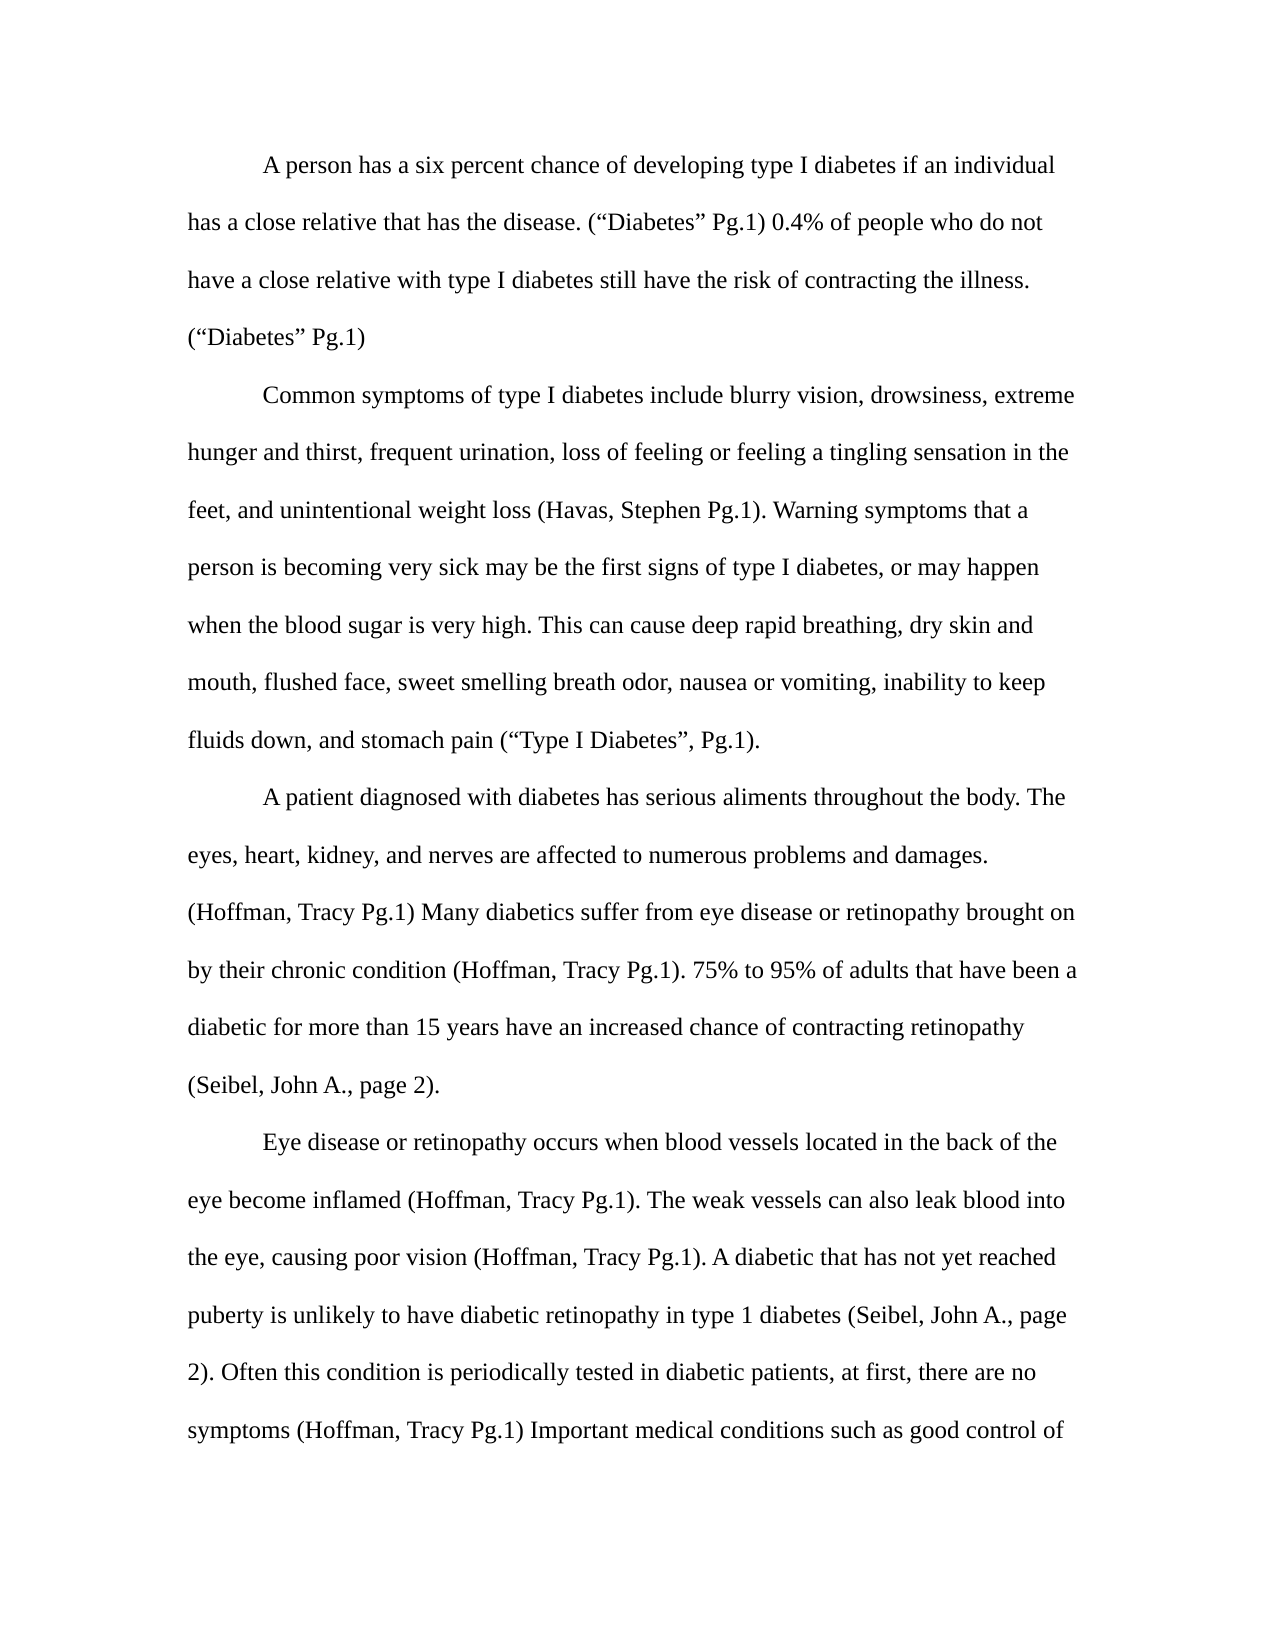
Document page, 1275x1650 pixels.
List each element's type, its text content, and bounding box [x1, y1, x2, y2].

text Common symptoms of type I diabetes include blurry vision, drowsiness, extreme hunger and thirst, frequent urination, loss of feeling or feeling a tingling sensation in the feet, and unintentional weight loss (Havas, Stephen Pg.1). Warning symptoms that a person is becoming very sick may be the first signs of type I diabetes, or may happen when the blood sugar is very high. This can cause deep rapid breathing, dry skin and mouth, flushed face, sweet smelling breath odor, nausea or vomiting, inability to keep fluids down, and stomach pain (“Type I Diabetes”, Pg.1). [187, 380, 1087, 754]
text A patient diagnosed with diabetes has serious aliments throughout the body. The eyes, heart, kidney, and nerves are affected to numerous problems and damages. (Hoffman, Pg.1) Many diabetics suffer from eye disease or retinopathy brought on by their chronic condition (Hoffman, Tracy Pg.1). 75% to 95% of adults that have been a diabetic for more than 15 years have an increased chance of contracting retinopathy (Seibel, John A., page 2). [187, 782, 1087, 1099]
text A person has a six percent chance of developing type I diabetes if an individual has a close relative that has the disease. (“Diabetes” Pg.1) 0.4% of people who do not have a close relative with type I diabetes still have the risk of contracting the illness. (“Diabetes” Pg.1) [187, 150, 1087, 351]
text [187, 1127, 1087, 1444]
